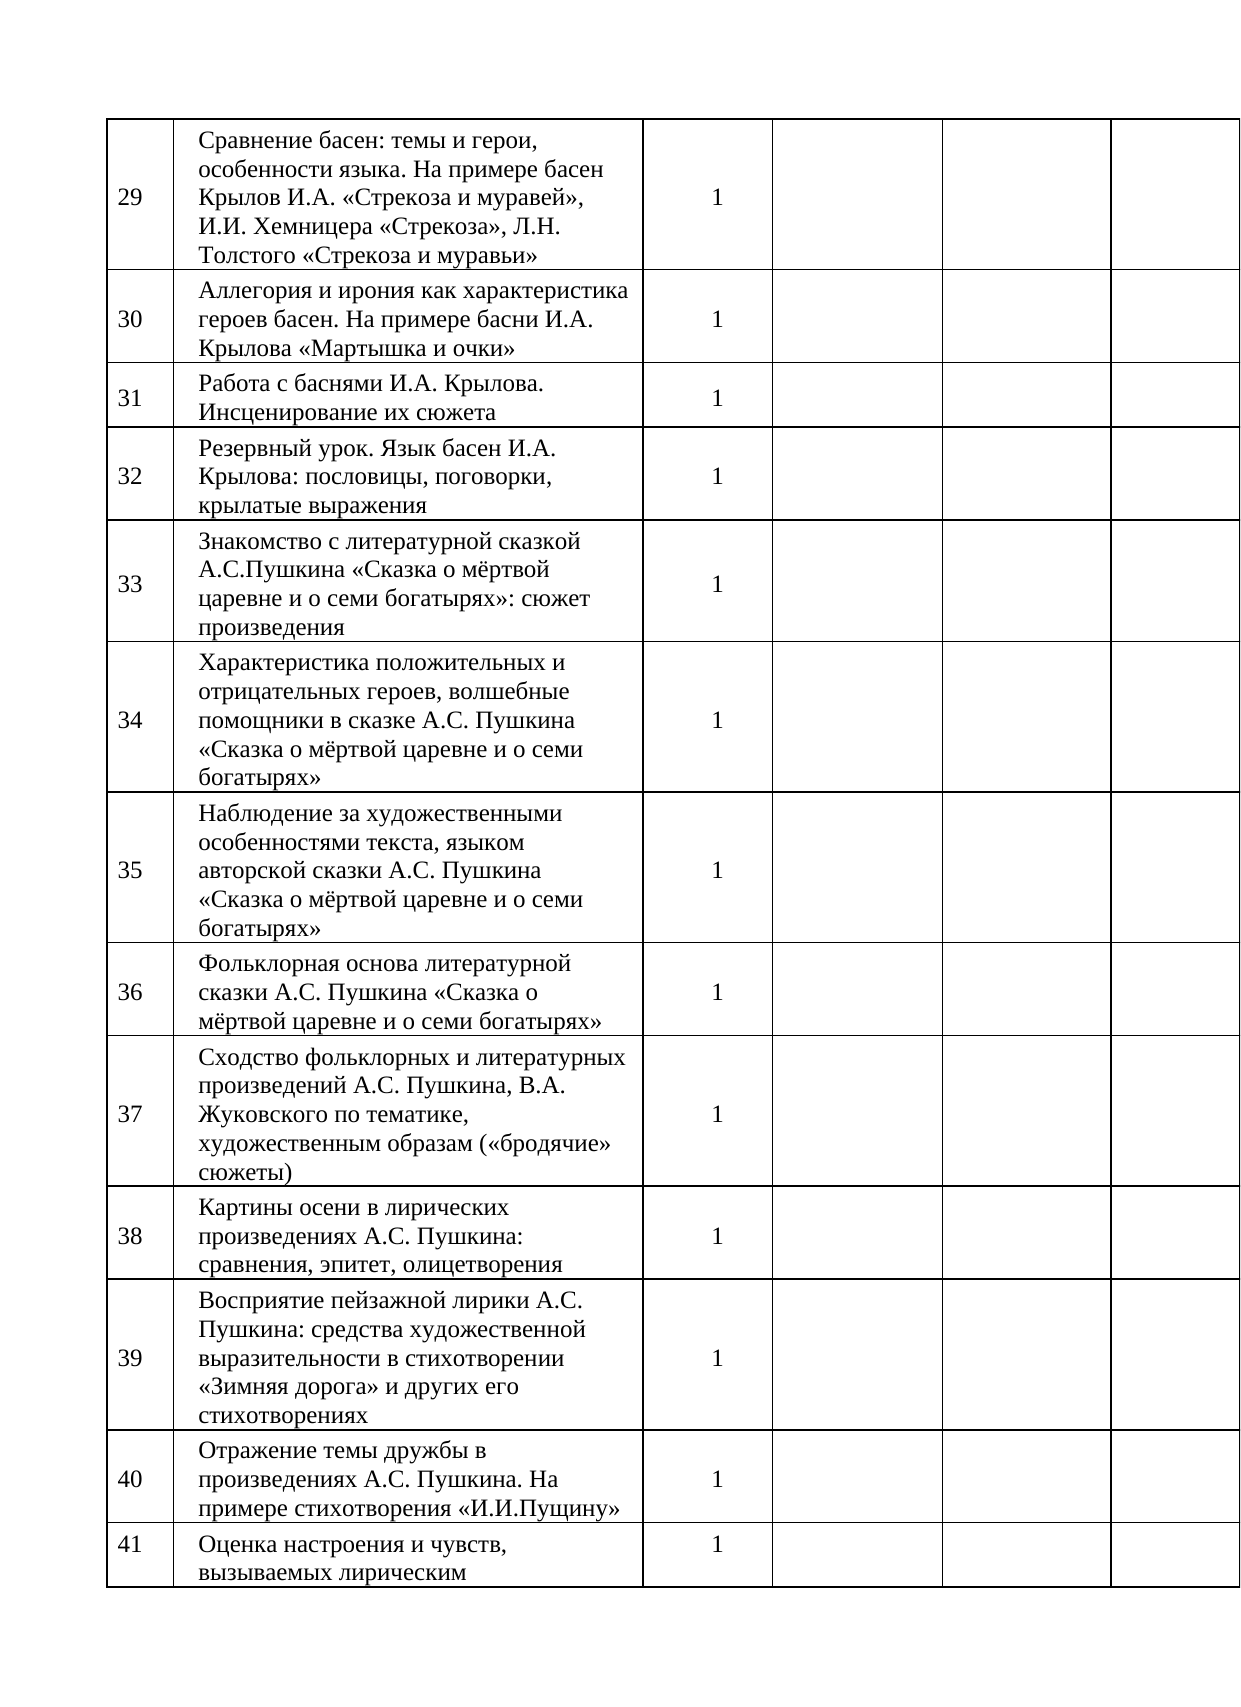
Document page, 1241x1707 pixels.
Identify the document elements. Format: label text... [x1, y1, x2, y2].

table_cell Наблюдение за художественными особенностями текста, языком авторской сказки А.С. Пушкина «Сказка о мёртвой царевне и о семи богатырях» [174, 793, 642, 942]
table_cell 1 [644, 1431, 772, 1522]
table_cell [943, 1523, 1110, 1586]
table_cell Характеристика положительных и отрицательных героев, волшебные помощники в сказке А.С. Пушкина «Сказка о мёртвой царевне и о семи богатырях» [174, 642, 642, 791]
table_cell 32 [108, 428, 173, 519]
table_cell 1 [644, 642, 772, 791]
table_cell Восприятие пейзажной лирики А.С. Пушкина: средства художественной выразительности в стихотворении «Зимняя дорога» и других его стихотворениях [174, 1280, 642, 1429]
table_cell [1112, 1431, 1239, 1522]
table_cell [773, 1431, 942, 1522]
table_cell Фольклорная основа литературной сказки А.С. Пушкина «Сказка о мёртвой царевне и о семи богатырях» [174, 943, 642, 1035]
table_cell [773, 642, 942, 791]
table_cell [943, 943, 1110, 1035]
table_cell Сходство фольклорных и литературных произведений А.С. Пушкина, В.А. Жуковского по тематике, художественным образам («бродячие» сюжеты) [174, 1036, 642, 1185]
table_cell 1 [644, 521, 772, 641]
table_cell [773, 1523, 942, 1586]
table_cell 39 [108, 1280, 173, 1429]
table_cell [773, 270, 942, 362]
table_cell [1112, 1036, 1239, 1185]
table_cell [943, 428, 1110, 519]
table_cell 1 [644, 428, 772, 519]
table_cell [773, 943, 942, 1035]
table_cell [1112, 1523, 1239, 1586]
table_cell [943, 120, 1110, 269]
table_cell Знакомство с литературной сказкой А.С.Пушкина «Сказка о мёртвой царевне и о семи богатырях»: сюжет произведения [174, 521, 642, 641]
table_cell [773, 1187, 942, 1278]
table_cell [1112, 363, 1239, 426]
table_cell [1112, 428, 1239, 519]
table_cell [773, 521, 942, 641]
table_cell 40 [108, 1431, 173, 1522]
table_cell 1 [644, 793, 772, 942]
table_cell [773, 1280, 942, 1429]
table_cell 34 [108, 642, 173, 791]
table_cell 37 [108, 1036, 173, 1185]
table_cell [943, 793, 1110, 942]
table_cell [943, 270, 1110, 362]
table_cell 1 [644, 1523, 772, 1586]
table_cell Сравнение басен: темы и герои, особенности языка. На примере басен Крылов И.А. «Стрекоза и муравей», И.И. Хемницера «Стрекоза», Л.Н. Толстого «Стрекоза и муравьи» [174, 120, 642, 269]
table_cell 33 [108, 521, 173, 641]
table_cell Работа с баснями И.А. Крылова. Инсценирование их сюжета [174, 363, 642, 426]
table_cell [943, 521, 1110, 641]
table_cell 29 [108, 120, 173, 269]
table_cell 1 [644, 1187, 772, 1278]
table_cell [174, 1523, 642, 1586]
table_cell [943, 1187, 1110, 1278]
table_cell Резервный урок. Язык басен И.А. Крылова: пословицы, поговорки, крылатые выражения [174, 428, 642, 519]
table_cell 1 [644, 363, 772, 426]
table_cell 1 [644, 1280, 772, 1429]
table_cell 36 [108, 943, 173, 1035]
table_cell [1112, 1280, 1239, 1429]
table_cell 31 [108, 363, 173, 426]
table_cell Картины осени в лирических произведениях А.С. Пушкина: сравнения, эпитет, олицетворения [174, 1187, 642, 1278]
table_cell [1112, 120, 1239, 269]
table_cell [943, 1280, 1110, 1429]
table_cell [943, 642, 1110, 791]
table_cell [773, 120, 942, 269]
table_cell [1112, 943, 1239, 1035]
table_cell Отражение темы дружбы в произведениях А.С. Пушкина. На примере стихотворения «И.И.Пущину» [174, 1431, 642, 1522]
table_cell [773, 363, 942, 426]
table_cell [773, 1036, 942, 1185]
table_cell [1112, 521, 1239, 641]
table_cell 1 [644, 1036, 772, 1185]
table_cell [1112, 793, 1239, 942]
table_cell [1112, 642, 1239, 791]
table_cell [773, 428, 942, 519]
table_cell [1112, 1187, 1239, 1278]
table_cell Аллегория и ирония как характеристика героев басен. На примере басни И.А. Крылова «Мартышка и очки» [174, 270, 642, 362]
table_cell 1 [644, 120, 772, 269]
table_cell 41 [108, 1523, 173, 1586]
table_cell [773, 793, 942, 942]
table_cell 30 [108, 270, 173, 362]
table_cell [943, 1036, 1110, 1185]
table_cell 38 [108, 1187, 173, 1278]
table_cell 1 [644, 270, 772, 362]
table_cell 35 [108, 793, 173, 942]
table_cell [943, 363, 1110, 426]
table_cell 1 [644, 943, 772, 1035]
table_cell [1112, 270, 1239, 362]
table_cell [943, 1431, 1110, 1522]
